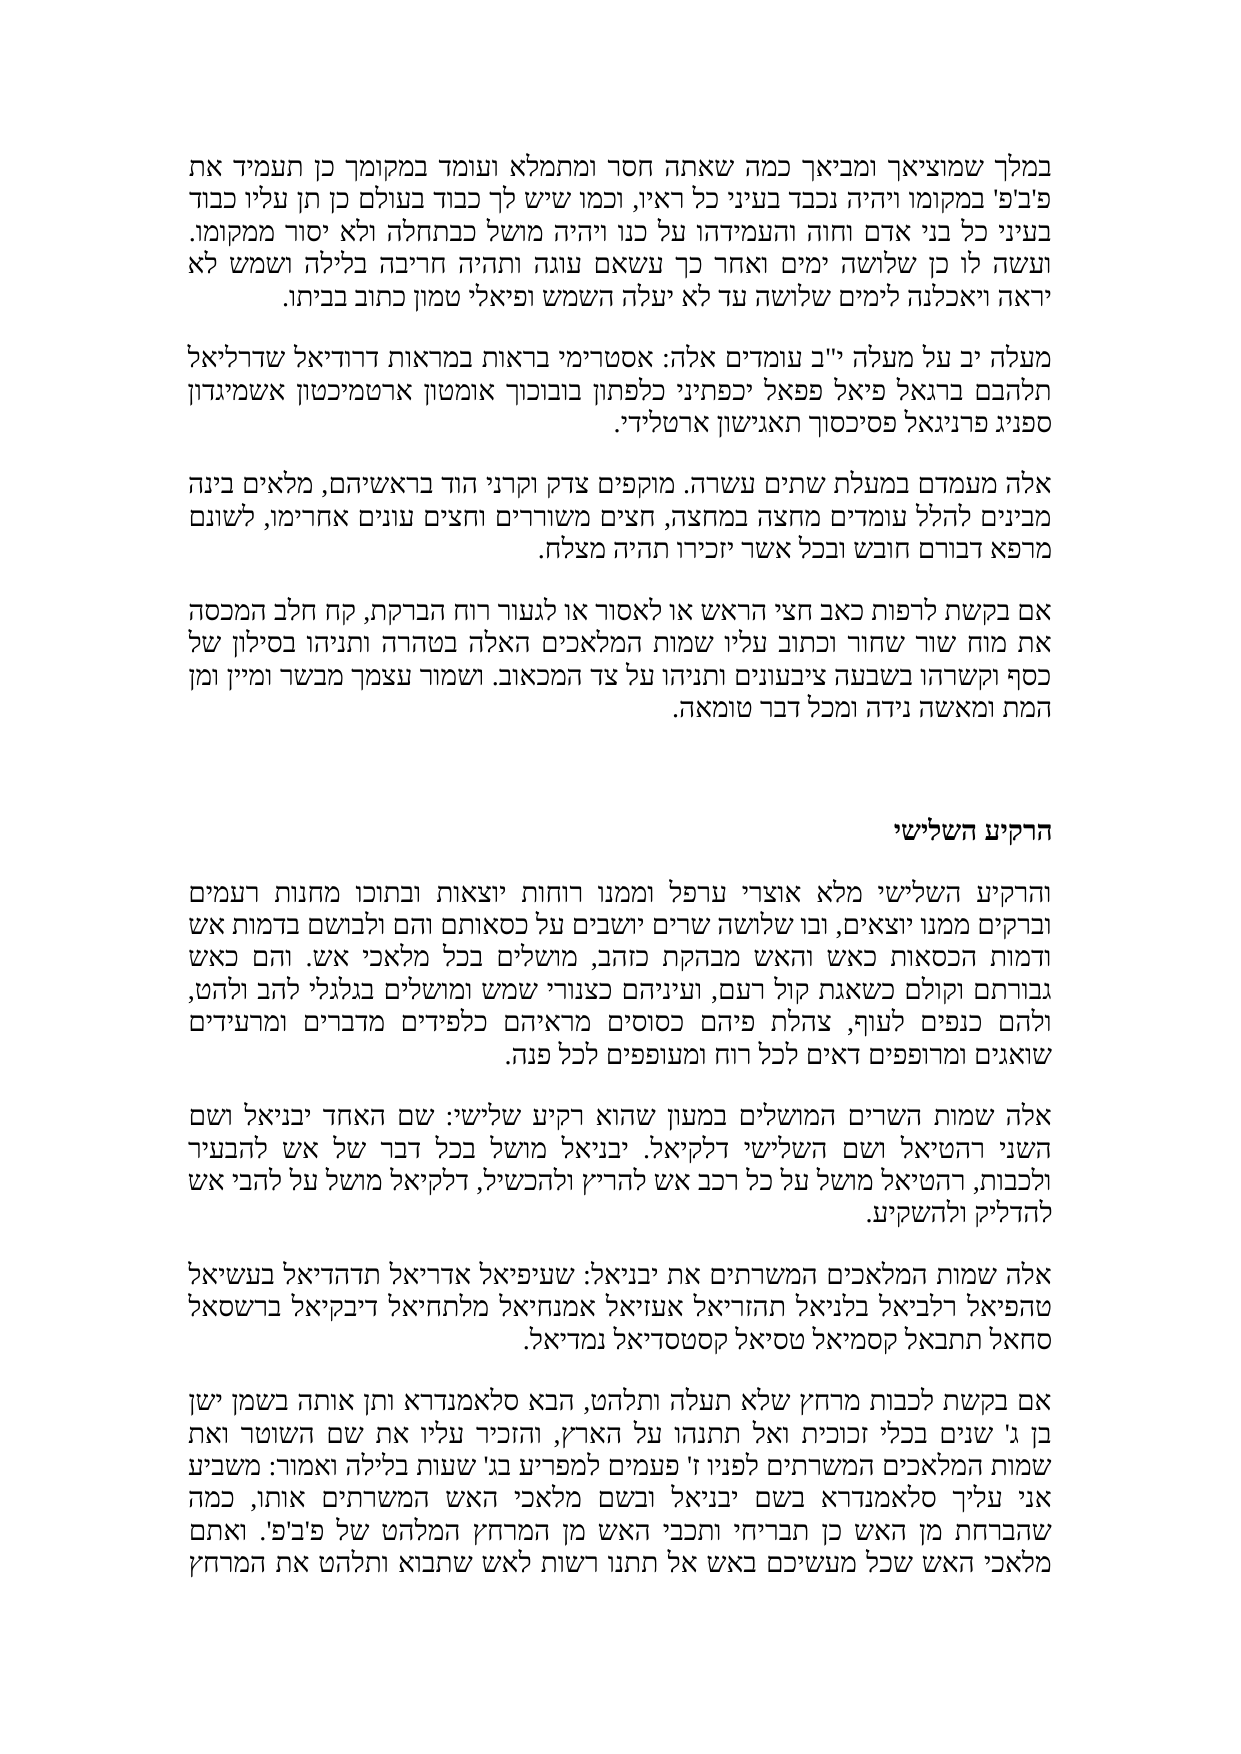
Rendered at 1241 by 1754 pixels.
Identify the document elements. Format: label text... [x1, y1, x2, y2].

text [187, 1384, 1053, 1579]
text אלה שמות המלאכים המשרתים את יבניאל: שעיפיאל אדריאל תדהדיאל בעשיאל טהפיאל רלביאל בלניאל תהזריאל אעזיאל אמנחיאל מלתחיאל דיבקיאל ברשסאל סחאל תתבאל קסמיאל טסיאל קסטסדיאל נמדיאל. [187, 1258, 1053, 1355]
text אלה מעמדם במעלת שתים עשרה. מוקפים צדק וקרני הוד בראשיהם, מלאים בינה מבינים להלל עומדים מחצה במחצה, חצים משוררים וחצים עונים אחרימו, לשונם מרפא דבורם חובש ובכל אשר יזכירו תהיה מצלח. [187, 467, 1053, 565]
text הרקיע השלישי [187, 814, 1053, 847]
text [187, 150, 1053, 312]
text אם בקשת לרפות כאב חצי הראש או לאסור או לגעור רוח הברקת, קח חלב המכסה את מוח שור שחור וכתוב עליו שמות המלאכים האלה בטהרה ותניהו בסילון של כסף וקשרהו בשבעה ציבעונים ותניהו על צד המכאוב. ושמור עצמך מבשר ומיין ומן המת ומאשה נידה ומכל דבר טומאה. [187, 594, 1053, 723]
text אלה שמות השרים המושלים במעון שהוא רקיע שלישי: שם האחד יבניאל ושם השני רהטיאל ושם השלישי דלקיאל. יבניאל מושל בכל דבר של אש להבעיר ולכבות, רהטיאל מושל על כל רכב אש להריץ ולהכשיל, דלקיאל מושל על להבי אש להדליק ולהשקיע. [187, 1099, 1053, 1229]
text והרקיע השלישי מלא אוצרי ערפל וממנו רוחות יוצאות ובתוכו מחנות רעמים וברקים ממנו יוצאים, ובו שלושה שרים יושבים על כסאותם והם ולבושם בדמות אש ודמות הכסאות כאש והאש מבהקת כזהב, מושלים בכל מלאכי אש. והם כאש גבורתם וקולם כשאגת קול רעם, ועיניהם כצנורי שמש ומושלים בגלגלי להב ולהט, ולהם כנפים לעוף, צהלת פיהם כסוסים מראיהם כלפידים מדברים ומרעידים שואגים ומרופפים דאים לכל רוח ומעופפים לכל פנה. [187, 876, 1053, 1070]
text מעלה יב על מעלה י"ב עומדים אלה: אסטרימי בראות במראות דרודיאל שדרליאל תלהבם ברגאל פיאל פפאל יכפתיני כלפתון בובוכוך אומטון ארטמיכטון אשמיגדון ספניג פרניגאל פסיכסוך תאגישון ארטלידי. [187, 341, 1053, 438]
